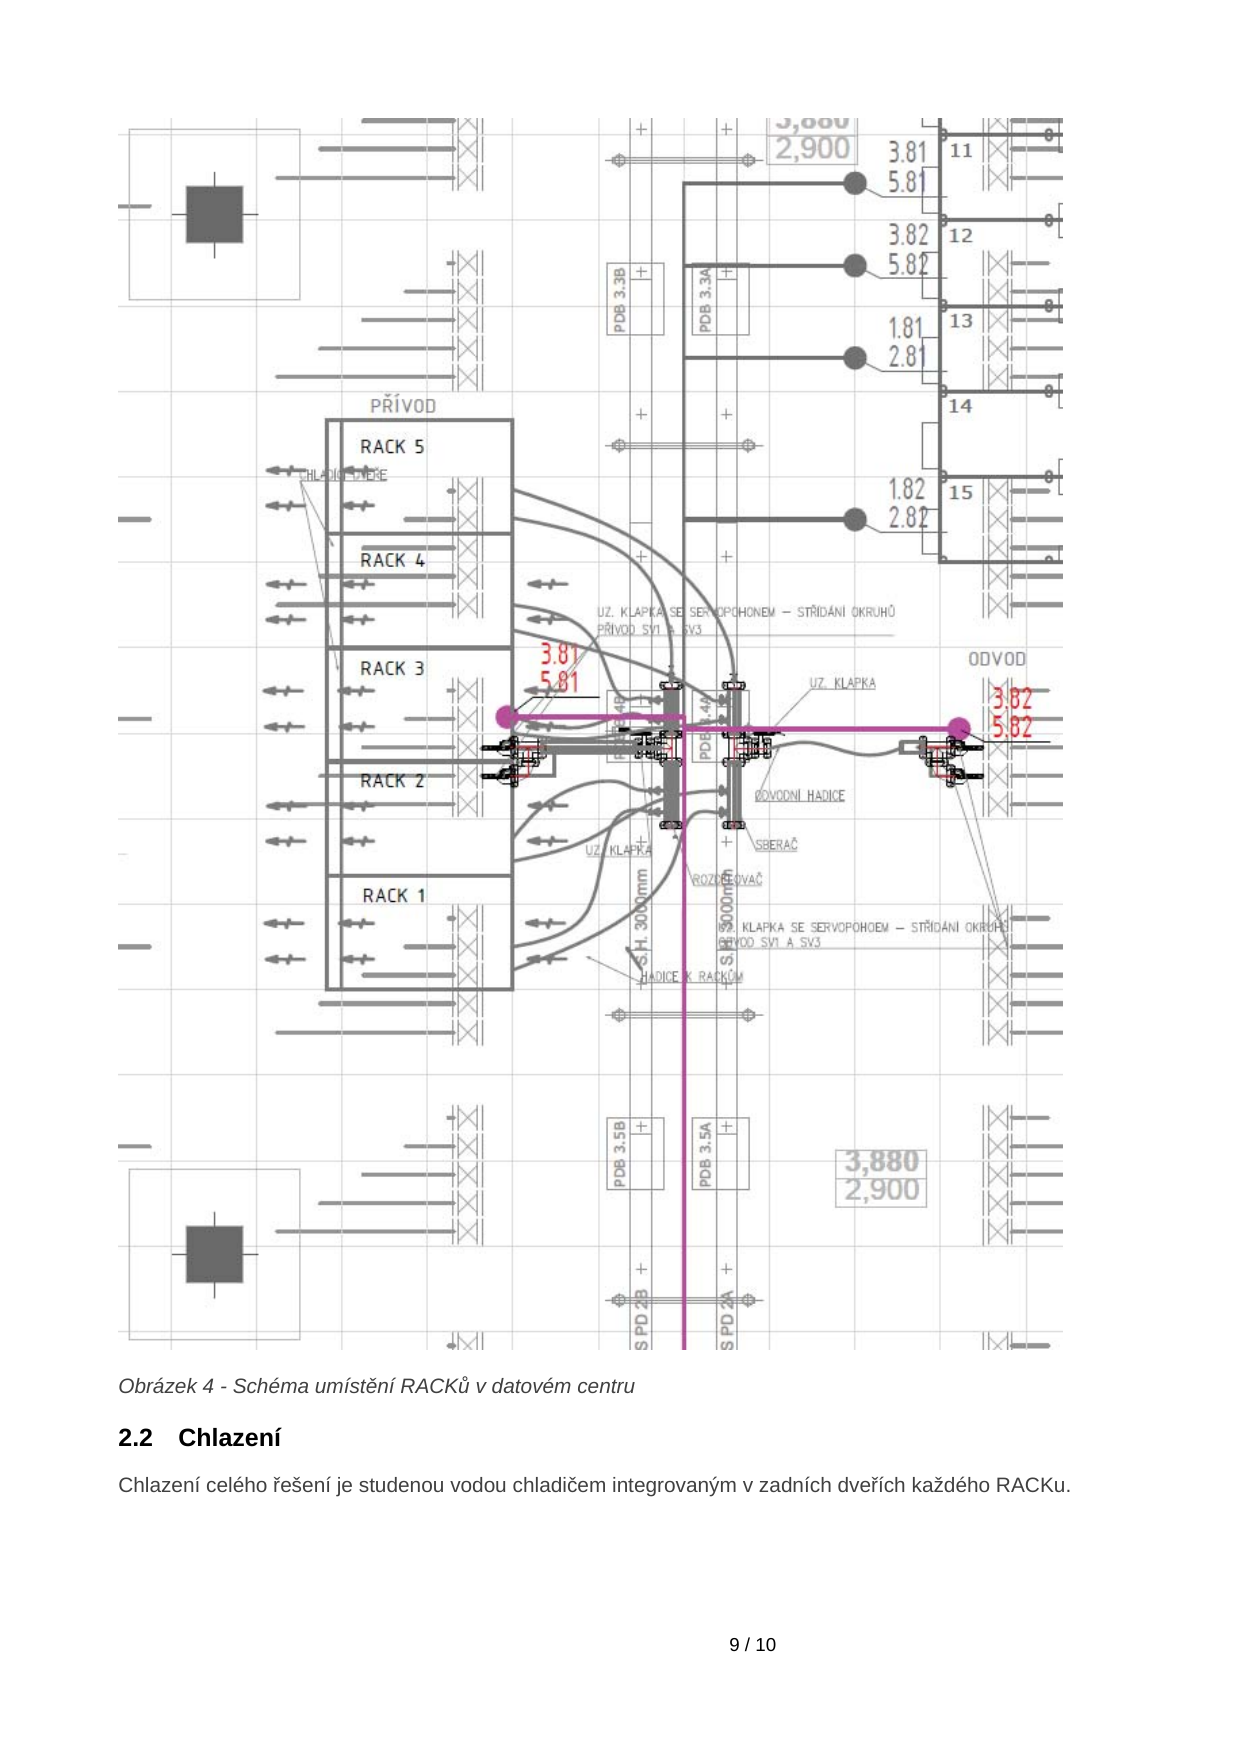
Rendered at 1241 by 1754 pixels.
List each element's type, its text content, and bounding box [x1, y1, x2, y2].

list Chlazení [118, 1422, 1122, 1451]
text Chlazení celého řešení je studenou vodou chladičem integrovaným v zadních dveřích každého RACKu. [118, 1473, 1122, 1497]
text Obrázek 4 - Schéma umístění RACKů v datovém centru [118, 1373, 1122, 1397]
picture [118, 118, 1063, 1350]
